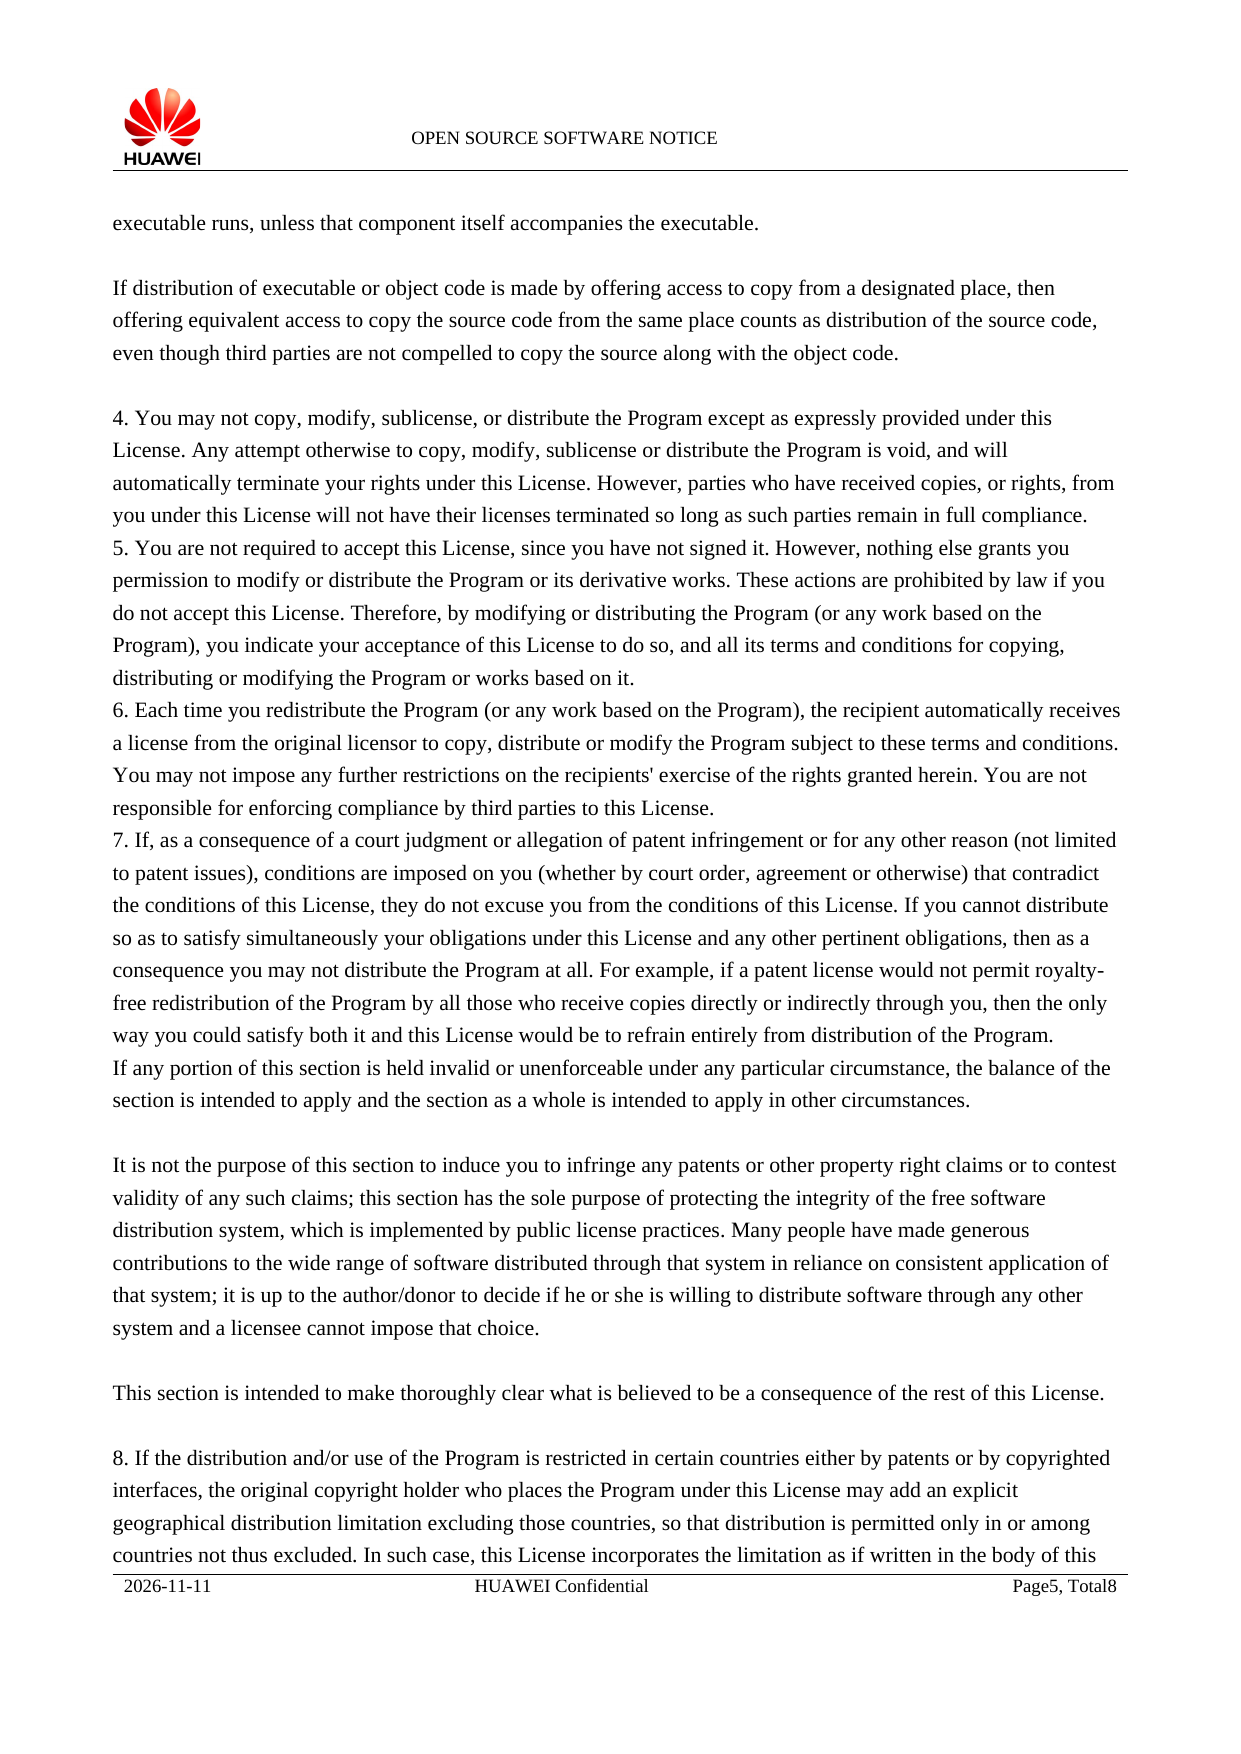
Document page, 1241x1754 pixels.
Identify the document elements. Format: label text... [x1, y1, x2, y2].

picture [124, 88, 201, 165]
